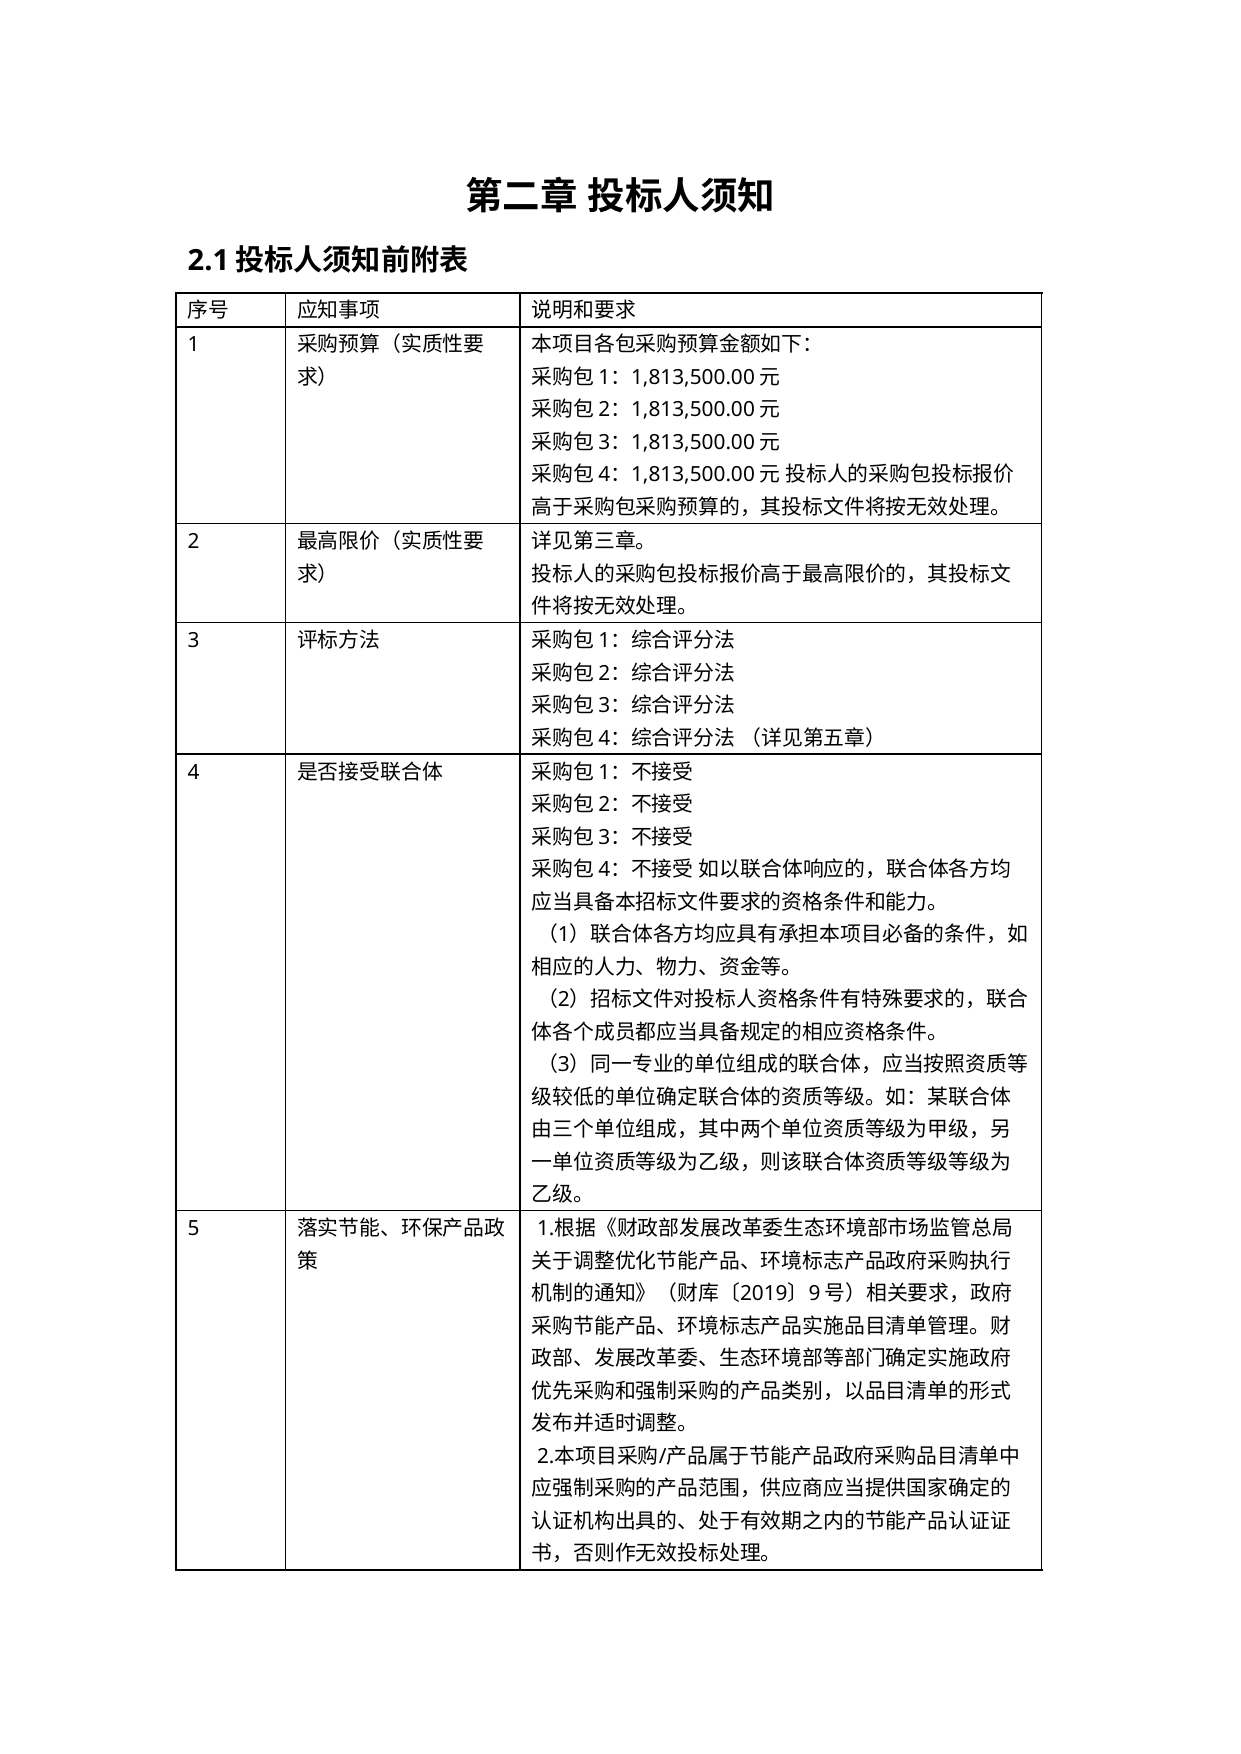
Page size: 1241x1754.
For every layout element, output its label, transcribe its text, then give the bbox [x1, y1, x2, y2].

table_cell 1 [177, 328, 285, 523]
table_cell 落实节能、环保产品政策 [286, 1211, 519, 1569]
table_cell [521, 1211, 1041, 1569]
table_cell 是否接受联合体 [286, 755, 519, 1210]
table_cell 采购预算（实质性要求） [286, 328, 519, 523]
table_cell 详见第三章。 投标人的采购包投标报价高于最高限价的，其投标文件将按无效处理。 [521, 524, 1041, 622]
table_cell 4 [177, 755, 285, 1210]
table_cell 采购包1：综合评分法 采购包2：综合评分法 采购包3：综合评分法 采购包4：综合评分法 （详见第五章） [521, 623, 1041, 753]
table_header 应知事项 [286, 294, 519, 326]
table_header 说明和要求 [521, 294, 1041, 326]
table_cell 3 [177, 623, 285, 753]
table_header 序号 [177, 294, 285, 326]
table_cell 2 [177, 524, 285, 622]
text 第二章 投标人须知 [187, 162, 1053, 227]
text 2.1投标人须知前附表 [187, 227, 1053, 292]
table_cell 本项目各包采购预算金额如下： 采购包1：1,813,500.00元 采购包2：1,813,500.00元 采购包3：1,813,500.00元 采购包4：1,813,500.00元 投标人的采购包投标报价高于采购包采购预算的，其投标文件将按无效处理。 [521, 328, 1041, 523]
table_cell 5 [177, 1211, 285, 1569]
table_cell 最高限价（实质性要求） [286, 524, 519, 622]
table_cell 采购包1：不接受 采购包2：不接受 采购包3：不接受 采购包4：不接受 如以联合体响应的，联合体各方均应当具备本招标文件要求的资格条件和能力。 （1）联合体各方均应具有承担本项目必备的条件，如相应的人力、物力、资金等。 （2）招标文件对投标人资格条件有特殊要求的，联合体各个成员都应当具备规定的相应资格条件。 （3）同一专业的单位组成的联合体，应当按照资质等级较低的单位确定联合体的资质等级。如：某联合体由三个单位组成，其中两个单位资质等级为甲级，另一单位资质等级为乙级，则该联合体资质等级等级为乙级。 [521, 755, 1041, 1210]
table_cell 评标方法 [286, 623, 519, 753]
